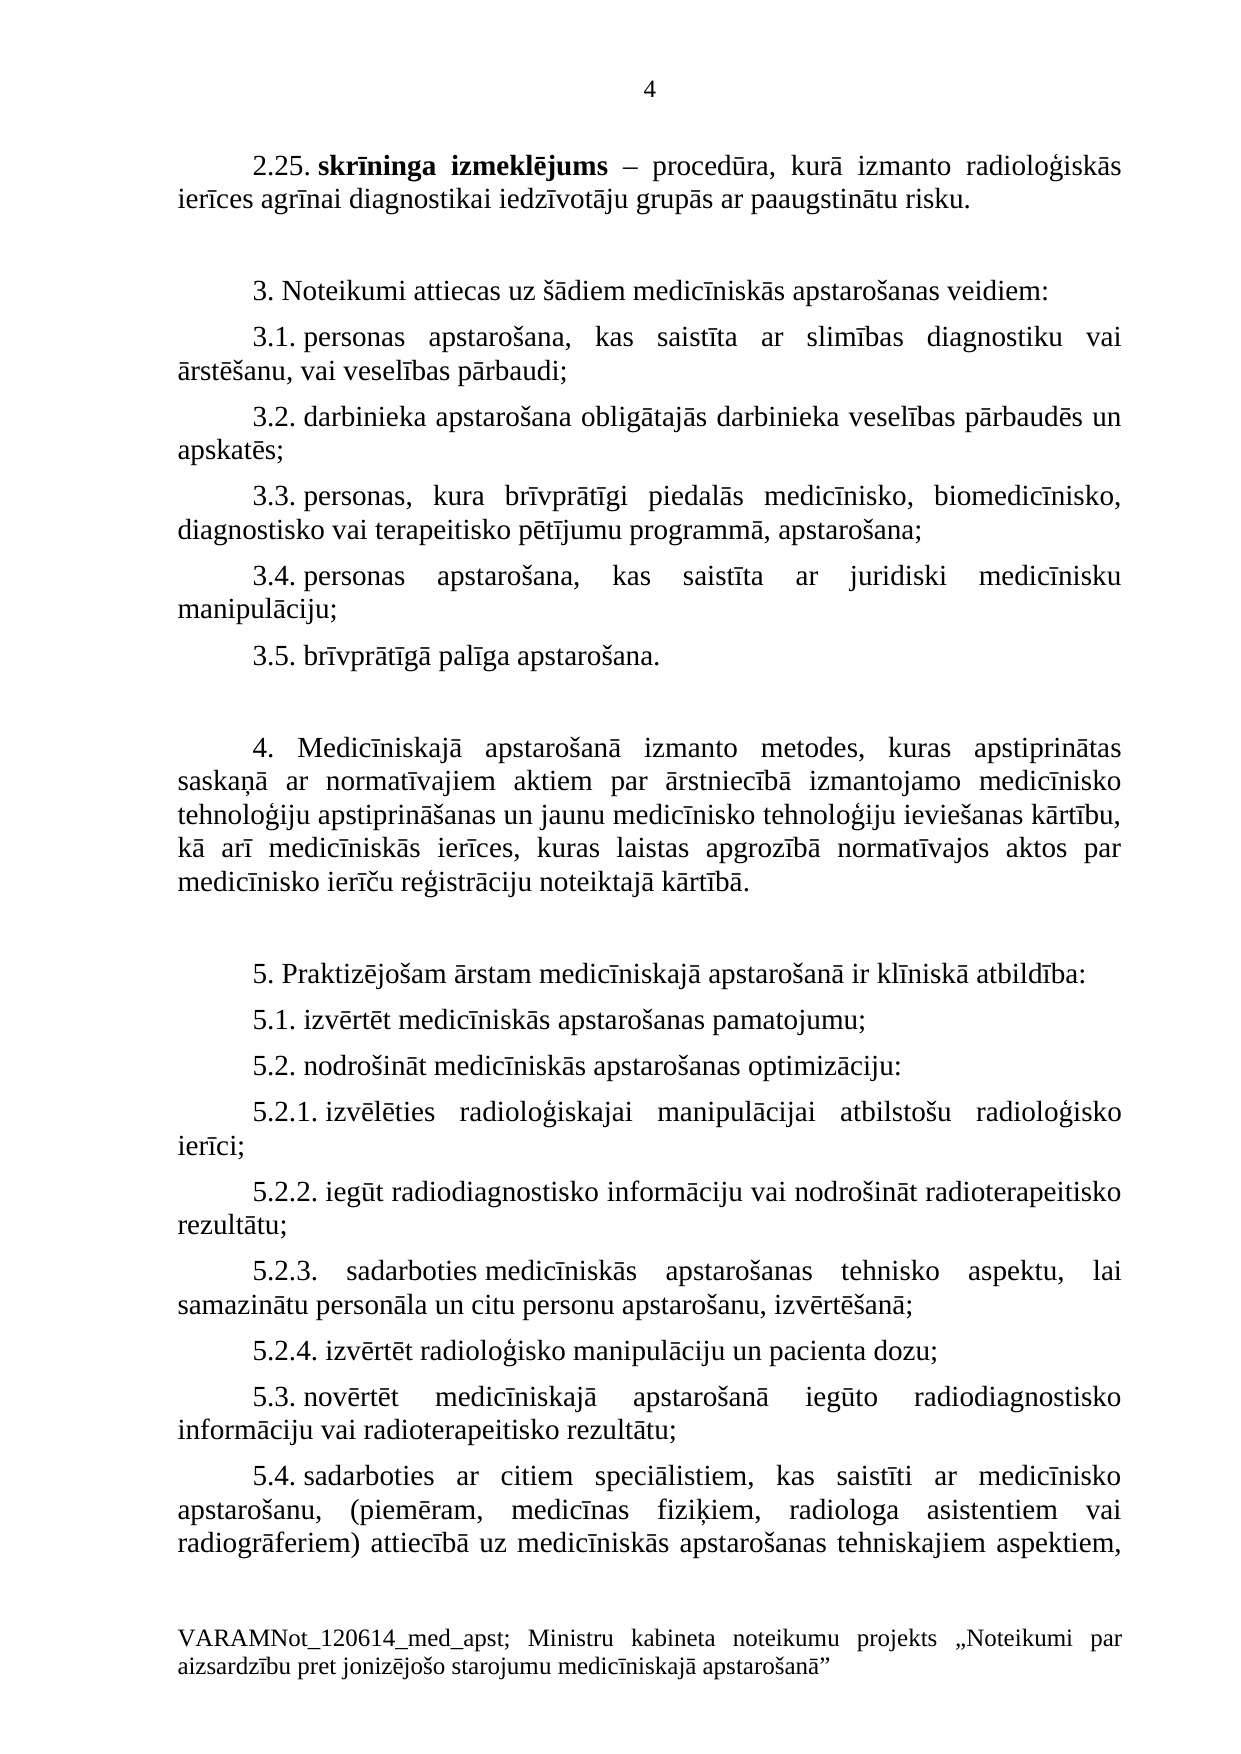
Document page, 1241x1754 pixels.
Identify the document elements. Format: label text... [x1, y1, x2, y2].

text 3.2. darbinieka apstarošana obligātajās darbinieka veselības pārbaudēs un apskatēs; [177, 399, 1122, 466]
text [177, 1458, 1122, 1559]
text 5.2.2. iegūt radiodiagnostisko informāciju vai nodrošināt radioterapeitisko rezultātu; [177, 1174, 1122, 1241]
text 5.3. novērtēt medicīniskajā apstarošanā iegūto radiodiagnostisko informāciju vai radioterapeitisko rezultātu; [177, 1379, 1122, 1446]
text 5.1. izvērtēt medicīniskās apstarošanas pamatojumu; [177, 1002, 1122, 1036]
text 5.2. nodrošināt medicīniskās apstarošanas optimizāciju: [177, 1048, 1122, 1082]
text 3. Noteikumi attiecas uz šādiem medicīniskās apstarošanas veidiem: [177, 273, 1122, 307]
text 3.3. personas, kura brīvprātīgi piedalās medicīnisko, biomedicīnisko, diagnostisko vai terapeitisko pētījumu programmā, apstarošana; [177, 478, 1122, 546]
text 5.2.3. sadarboties medicīniskās apstarošanas tehnisko aspektu, lai samazinātu personāla un citu personu apstarošanu, izvērtēšanā; [177, 1253, 1122, 1320]
text 3.1. personas apstarošana, kas saistīta ar slimības diagnostiku vai ārstēšanu, vai veselības pārbaudi; [177, 319, 1122, 386]
text 4. Medicīniskajā apstarošanā izmanto metodes, kuras apstiprinātas saskaņā ar normatīvajiem aktiem par ārstniecībā izmantojamo medicīnisko tehnoloģiju apstiprināšanas un jaunu medicīnisko tehnoloģiju ieviešanas kārtību, kā arī medicīniskās ierīces, kuras laistas apgrozībā normatīvajos aktos par medicīnisko ierīču reģistrāciju noteiktajā kārtībā. [177, 730, 1122, 897]
text 2.25. skrīninga izmeklējums – procedūra, kurā izmanto radioloģiskās ierīces agrīnai diagnostikai iedzīvotāju grupās ar paaugstinātu risku. [177, 148, 1122, 215]
text 3.4. personas apstarošana, kas saistīta ar juridiski medicīnisku manipulāciju; [177, 558, 1122, 625]
text 5.2.4. izvērtēt radioloģisko manipulāciju un pacienta dozu; [177, 1333, 1122, 1366]
text 5. Praktizējošam ārstam medicīniskajā apstarošanā ir klīniskā atbildība: [177, 956, 1122, 989]
text 3.5. brīvprātīgā palīga apstarošana. [177, 638, 1122, 671]
text 5.2.1. izvēlēties radioloģiskajai manipulācijai atbilstošu radioloģisko ierīci; [177, 1094, 1122, 1161]
